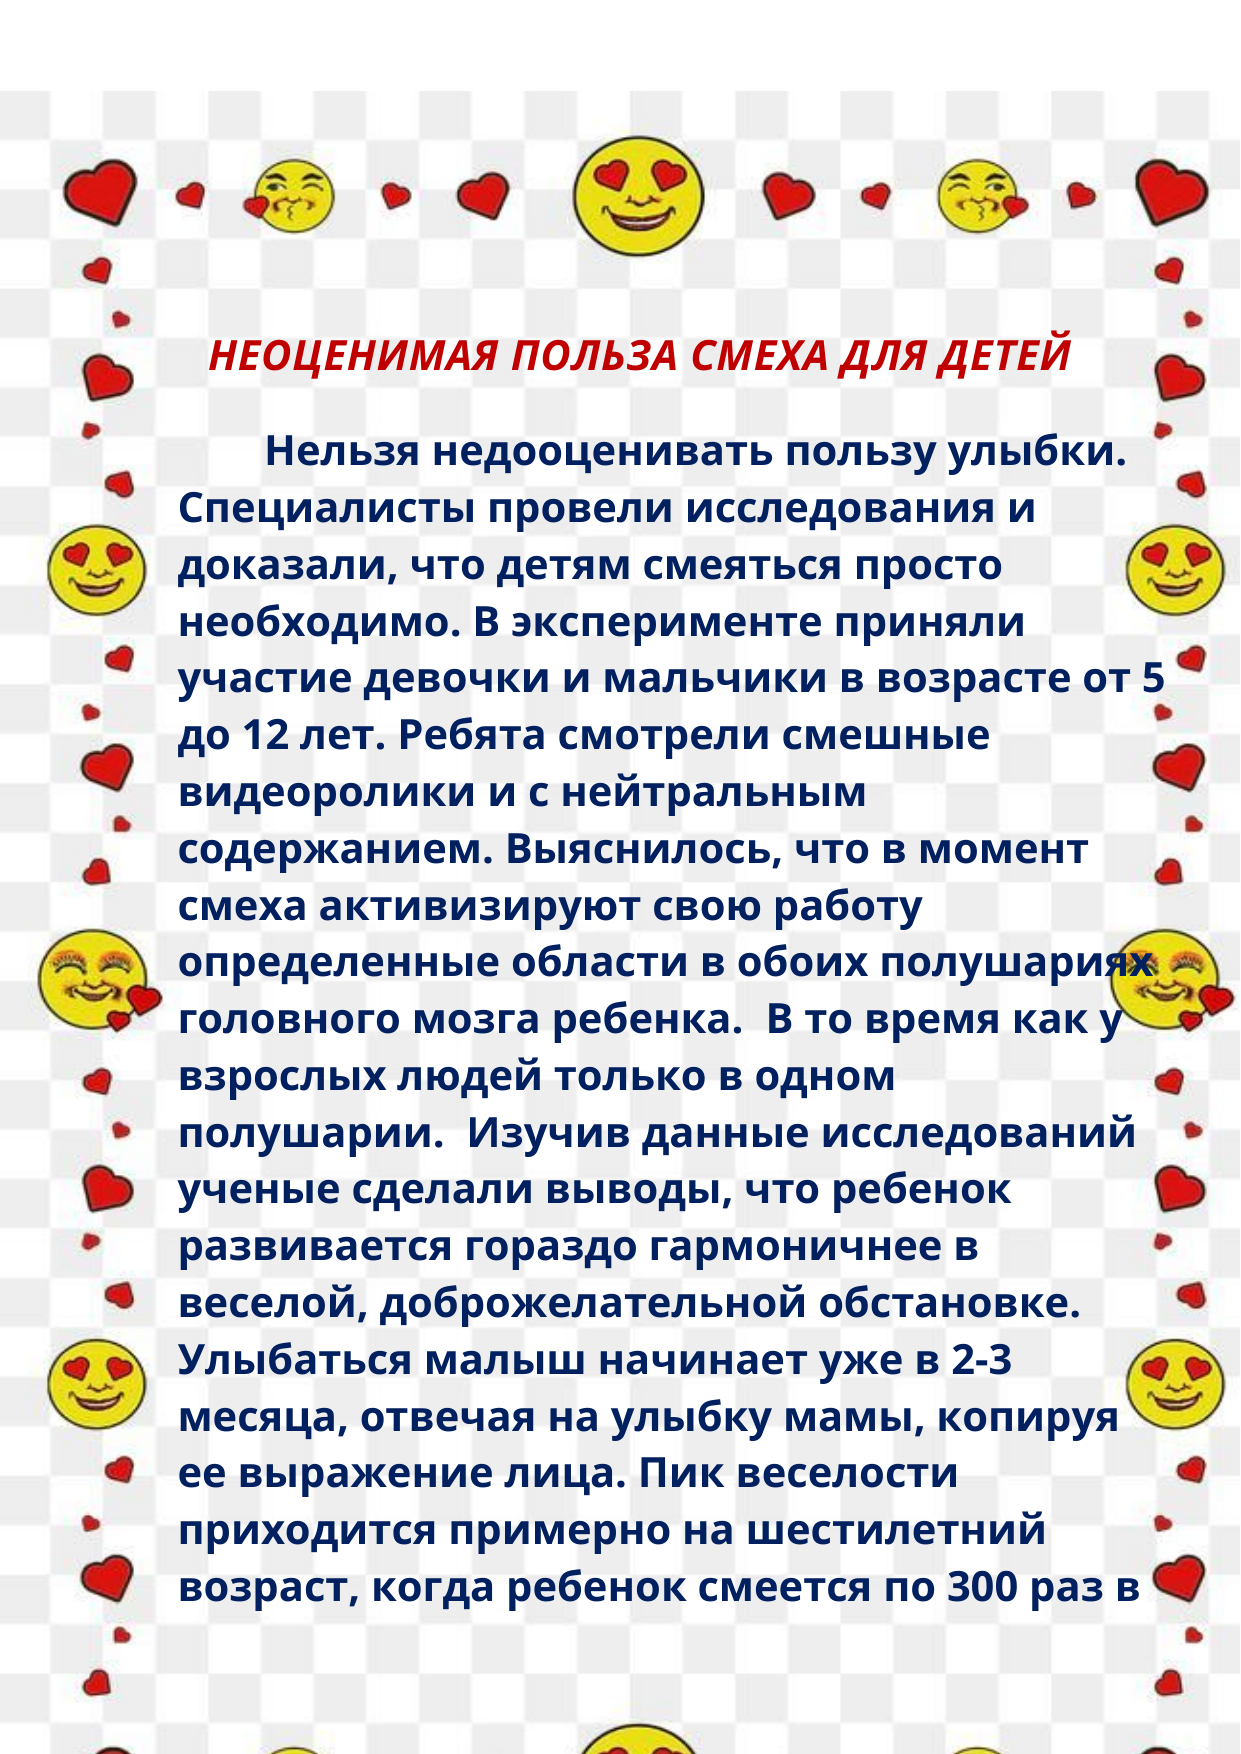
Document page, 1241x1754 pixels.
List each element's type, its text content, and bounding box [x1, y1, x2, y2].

text НЕОЦЕНИМАЯ ПОЛЬЗА СМЕХА ДЛЯ ДЕТЕЙ [177, 325, 1108, 382]
picture [0, 91, 1241, 1754]
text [177, 421, 1167, 1613]
